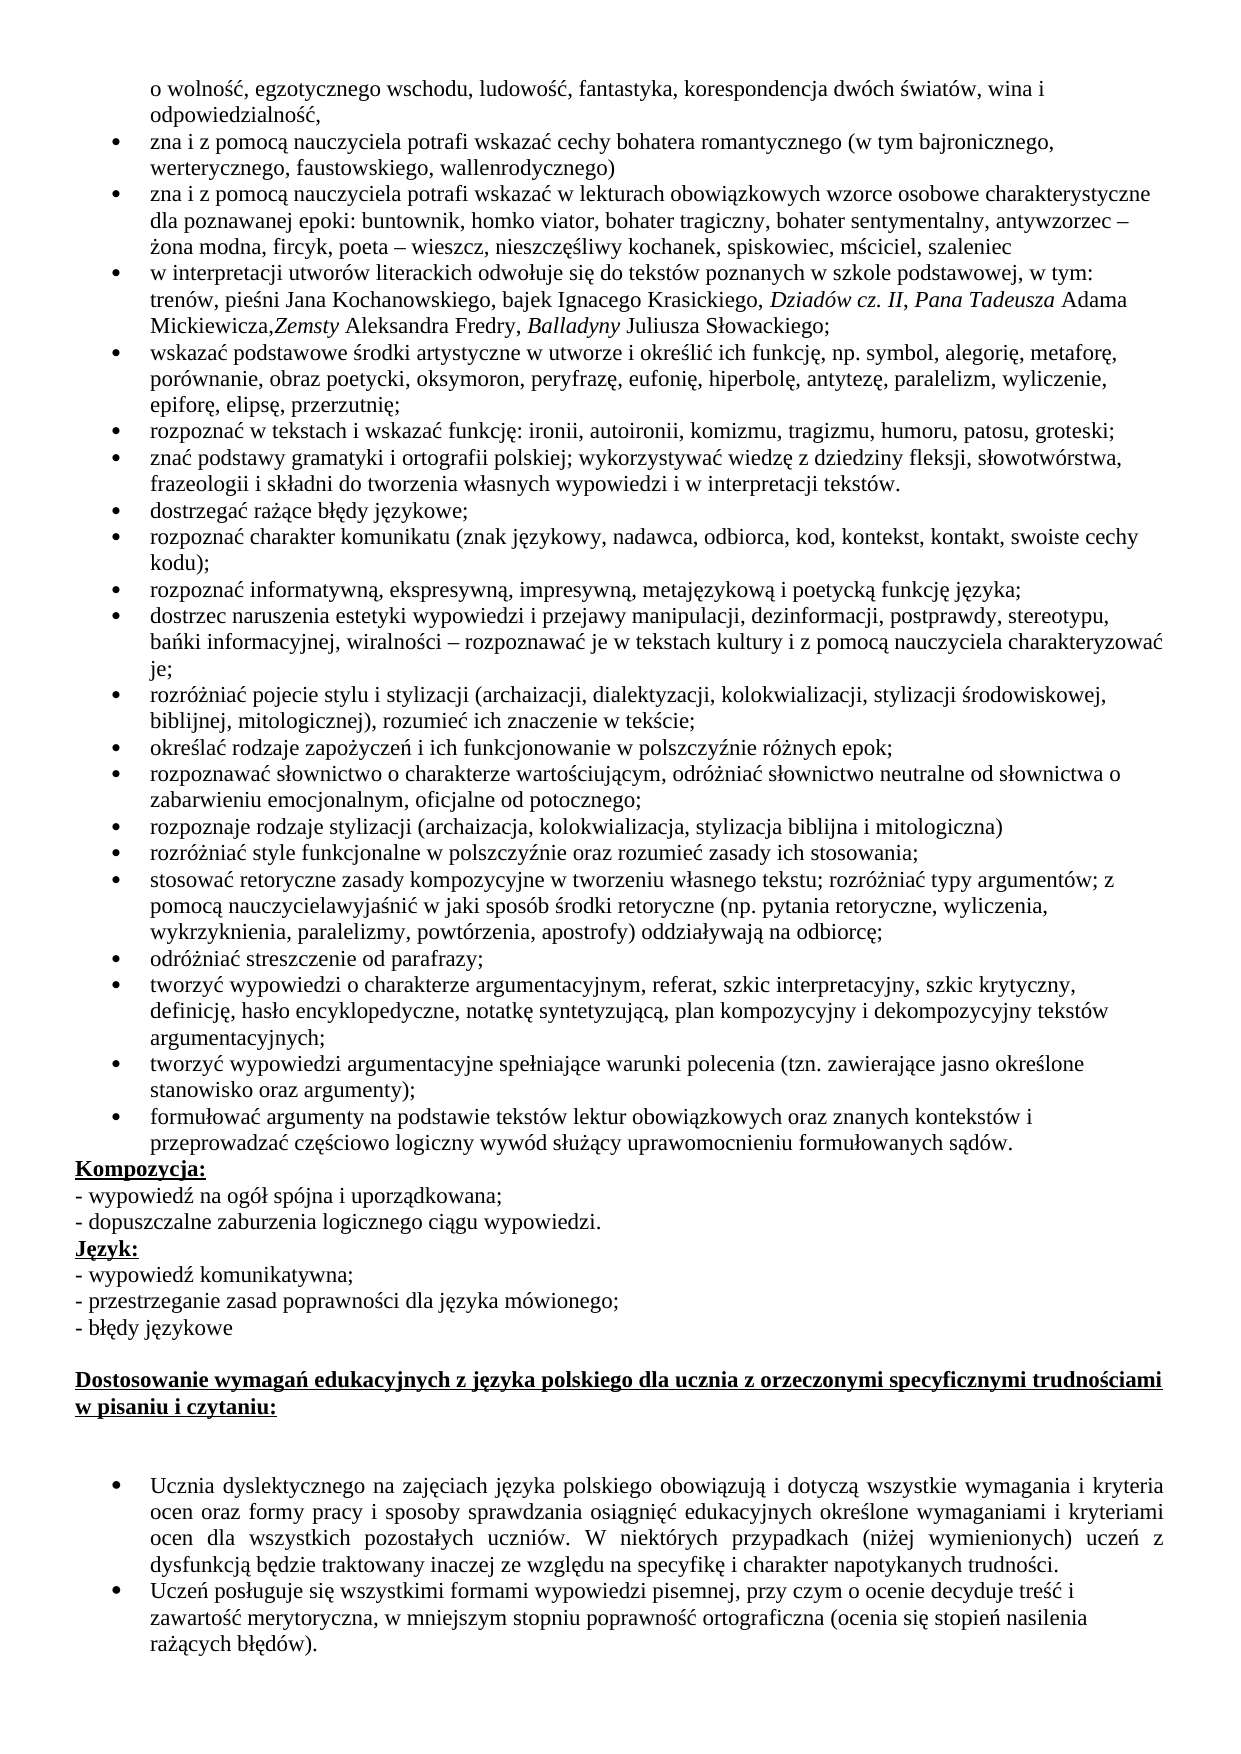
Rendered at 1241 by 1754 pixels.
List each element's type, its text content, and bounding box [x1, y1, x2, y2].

text Kompozycja: [75, 1156, 1165, 1182]
list Ucznia dyslektycznego na zajęciach języka polskiego obowiązują i dotyczą wszystkie wymagania i kryteria ocen oraz formy pracy i sposoby sprawdzania osiągnięć edukacyjnych określone wymaganiami i kryteriami ocen dla wszystkich pozostałych uczniów. W niektórych przypadkach (niżej wymienionych) uczeń z dysfunkcją będzie traktowany inaczej ze względu na specyfikę i charakter napotykanych trudności. [112, 1472, 1165, 1577]
list rozróżniać pojecie stylu i stylizacji (archaizacji, dialektyzacji, kolokwializacji, stylizacji środowiskowej, biblijnej, mitologicznej), rozumieć ich znaczenie w tekście; [112, 681, 1165, 734]
list dostrzec naruszenia estetyki wypowiedzi i przejawy manipulacji, dezinformacji, postprawdy, stereotypu, bańki informacyjnej, wiralności – rozpoznawać je w tekstach kultury i z pomocą nauczyciela charakteryzować je; [112, 602, 1165, 681]
text Język: [75, 1234, 1165, 1261]
text - przestrzeganie zasad poprawności dla języka mówionego; [75, 1287, 1165, 1314]
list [112, 75, 1165, 128]
list zna i z pomocą nauczyciela potrafi wskazać cechy bohatera romantycznego (w tym bajronicznego, werterycznego, faustowskiego, wallenrodycznego) [112, 128, 1165, 180]
list Uczeń posługuje się wszystkimi formami wypowiedzi pisemnej, przy czym o ocenie decyduje treść i zawartość merytoryczna, w mniejszym stopniu poprawność ortograficzna (ocenia się stopień nasilenia rażących błędów). [112, 1577, 1165, 1656]
list rozpoznać informatywną, ekspresywną, impresywną, metajęzykową i poetycką funkcję języka; [112, 576, 1165, 602]
list określać rodzaje zapożyczeń i ich funkcjonowanie w polszczyźnie różnych epok; [112, 734, 1165, 760]
list rozpoznać w tekstach i wskazać funkcję: ironii, autoironii, komizmu, tragizmu, humoru, patosu, groteski; [112, 418, 1165, 444]
list wskazać podstawowe środki artystyczne w utworze i określić ich funkcję, np. symbol, alegorię, metaforę, porównanie, obraz poetycki, oksymoron, peryfrazę, eufonię, hiperbolę, antytezę, paralelizm, wyliczenie, epiforę, elipsę, przerzutnię; [112, 338, 1165, 418]
list rozróżniać style funkcjonalne w polszczyźnie oraz rozumieć zasady ich stosowania; [112, 839, 1165, 866]
text - błędy językowe [75, 1314, 1165, 1340]
list dostrzegać rażące błędy językowe; [112, 497, 1165, 523]
text - dopuszczalne zaburzenia logicznego ciągu wypowiedzi. [75, 1208, 1165, 1234]
text - wypowiedź komunikatywna; [75, 1261, 1165, 1287]
list stosować retoryczne zasady kompozycyjne w tworzeniu własnego tekstu; rozróżniać typy argumentów; z pomocą nauczycielawyjaśnić w jaki sposób środki retoryczne (np. pytania retoryczne, wyliczenia, wykrzyknienia, paralelizmy, powtórzenia, apostrofy) oddziaływają na odbiorcę; [112, 866, 1165, 945]
list rozpoznać charakter komunikatu (znak językowy, nadawca, odbiorca, kod, kontekst, kontakt, swoiste cechy kodu); [112, 523, 1165, 576]
list odróżniać streszczenie od parafrazy; [112, 945, 1165, 971]
list zna i z pomocą nauczyciela potrafi wskazać w lekturach obowiązkowych wzorce osobowe charakterystyczne dla poznawanej epoki: buntownik, homko viator, bohater tragiczny, bohater sentymentalny, antywzorzec – żona modna, fircyk, poeta – wieszcz, nieszczęśliwy kochanek, spiskowiec, mściciel, szaleniec [112, 180, 1165, 259]
text Dostosowanie wymagań edukacyjnych z języka polskiego dla ucznia z orzeczonymi specyficznymi trudnościami w pisaniu i czytaniu: [75, 1366, 1165, 1419]
list formułować argumenty na podstawie tekstów lektur obowiązkowych oraz znanych kontekstów i przeprowadzać częściowo logiczny wywód służący uprawomocnieniu formułowanych sądów. [112, 1103, 1165, 1156]
list rozpoznawać słownictwo o charakterze wartościującym, odróżniać słownictwo neutralne od słownictwa o zabarwieniu emocjonalnym, oficjalne od potocznego; [112, 760, 1165, 813]
list rozpoznaje rodzaje stylizacji (archaizacja, kolokwializacja, stylizacja biblijna i mitologiczna) [112, 813, 1165, 839]
list tworzyć wypowiedzi o charakterze argumentacyjnym, referat, szkic interpretacyjny, szkic krytyczny, definicję, hasło encyklopedyczne, notatkę syntetyzującą, plan kompozycyjny i dekompozycyjny tekstów argumentacyjnych; [112, 971, 1165, 1050]
list znać podstawy gramatyki i ortografii polskiej; wykorzystywać wiedzę z dziedziny fleksji, słowotwórstwa, frazeologii i składni do tworzenia własnych wypowiedzi i w interpretacji tekstów. [112, 444, 1165, 497]
text - wypowiedź na ogół spójna i uporządkowana; [75, 1182, 1165, 1208]
list w interpretacji utworów literackich odwołuje się do tekstów poznanych w szkole podstawowej, w tym: trenów, pieśni Jana Kochanowskiego, bajek Ignacego Krasickiego, Dziadów cz. II, Pana Tadeusza Adama Mickiewicza,Zemsty Aleksandra Fredry, Balladyny Juliusza Słowackiego; [112, 259, 1165, 338]
list tworzyć wypowiedzi argumentacyjne spełniające warunki polecenia (tzn. zawierające jasno określone stanowisko oraz argumenty); [112, 1050, 1165, 1103]
